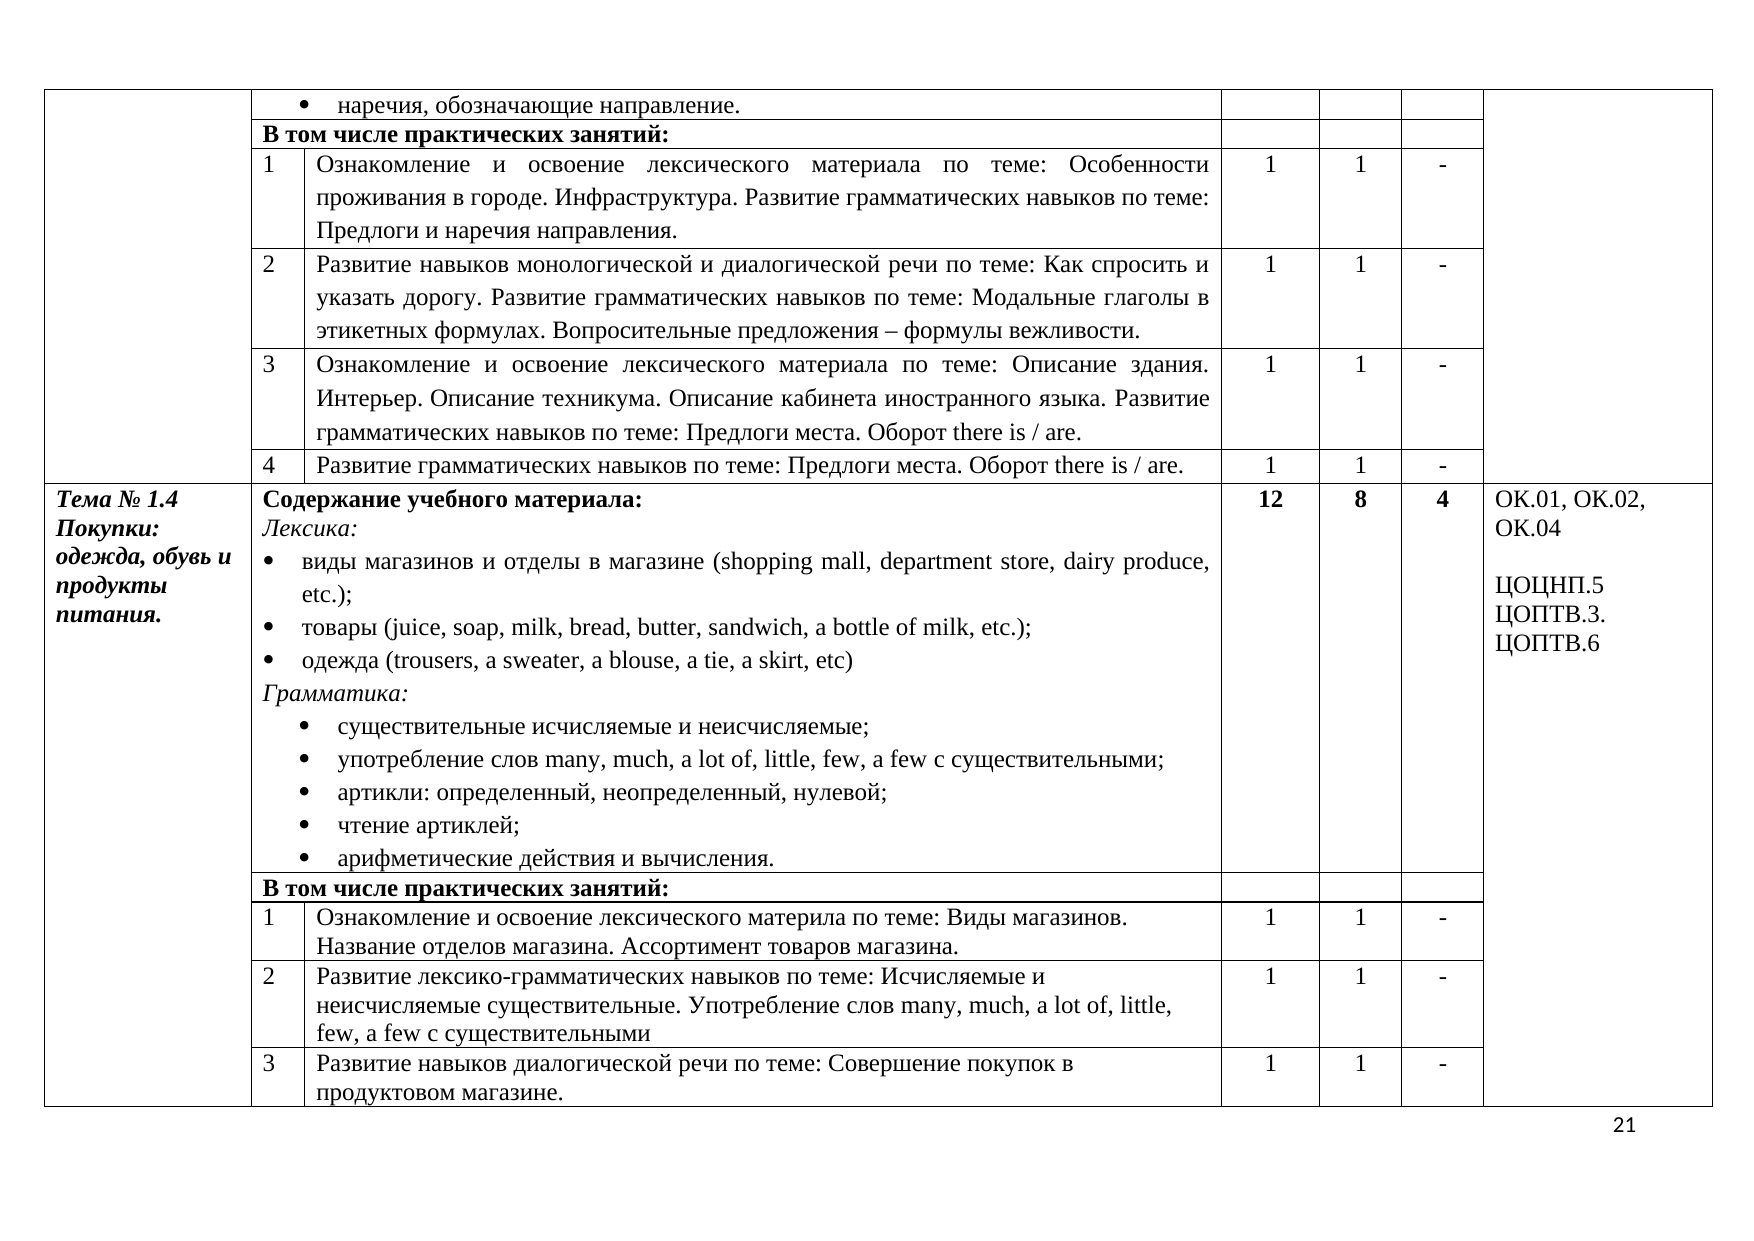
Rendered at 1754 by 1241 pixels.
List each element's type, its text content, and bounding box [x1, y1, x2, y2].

table_cell Содержание учебного материала: Лексика: виды магазинов и отделы в магазине (shopping mall, department store, dairy produce, etc.); товары (juice, soap, milk, bread, butter, sandwich, a bottle of milk, etc.); одежда (trousers, a sweater, a blouse, a tie, a skirt, etc) Грамматика: существительные исчисляемые и неисчисляемые; употребление слов many, much, a lot of, little, few, a few с существительными; артикли: определенный, неопределенный, нулевой; чтение артиклей; арифметические действия и вычисления. [252, 484, 1221, 872]
table_cell 4 [1222, 90, 1319, 118]
table_cell 1 [252, 903, 304, 960]
table_cell 1 [1320, 149, 1401, 248]
table_cell [1402, 873, 1483, 901]
table_cell В том числе практических занятий: [252, 120, 1221, 148]
table_cell 1 [1222, 349, 1319, 449]
table_cell - [1402, 90, 1483, 118]
table_cell [1320, 873, 1401, 901]
table_cell В том числе практических занятий: [252, 873, 1221, 901]
table_cell [1222, 873, 1319, 901]
table_cell 4 [1402, 484, 1483, 872]
table_cell ОК.01, ОК.02, ОК.04 ЦОЦНП.5 ЦОПТВ.3. ЦОПТВ.6 [1484, 484, 1712, 1106]
table_cell 3 [252, 1048, 304, 1106]
table_cell - [1402, 249, 1483, 348]
table_cell [1222, 120, 1319, 148]
table_cell - [1402, 961, 1483, 1047]
table_cell Ознакомление и освоение лексического материала по теме: Описание здания. Интерьер. Описание техникума. Описание кабинета иностранного языка. Развитие грамматических навыков по теме: Предлоги места. Оборот there is / are. [305, 349, 1221, 449]
table_cell Ознакомление и освоение лексического материала по теме: Особенности проживания в городе. Инфраструктура. Развитие грамматических навыков по теме: Предлоги и наречия направления. [305, 149, 1221, 248]
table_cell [1484, 90, 1712, 483]
table_cell Развитие грамматических навыков по теме: Предлоги места. Оборот there is / are. [305, 450, 1221, 483]
table_cell Развитие навыков монологической и диалогической речи по теме: Как спросить и указать дорогу. Развитие грамматических навыков по теме: Модальные глаголы в этикетных формулах. Вопросительные предложения – формулы вежливости. [305, 249, 1221, 348]
table_cell Развитие навыков диалогической речи по теме: Совершение покупок в продуктовом магазине. [305, 1048, 1221, 1106]
table_cell 1 [1222, 1048, 1319, 1106]
table_cell 1 [1320, 903, 1401, 960]
table_cell 1 [1320, 249, 1401, 348]
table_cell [252, 90, 1221, 118]
table_cell 1 [1222, 249, 1319, 348]
table_cell - [1402, 149, 1483, 248]
table_cell 8 [1320, 484, 1401, 872]
table_cell Ознакомление и освоение лексического материла по теме: Виды магазинов. Название отделов магазина. Ассортимент товаров магазина. [305, 903, 1221, 960]
table_cell 2 [252, 961, 304, 1047]
table_cell [1402, 120, 1483, 148]
table_cell - [1402, 349, 1483, 449]
table_cell [1320, 120, 1401, 148]
table_cell 1 [1320, 450, 1401, 483]
table_cell - [1402, 903, 1483, 960]
table_cell 1 [1222, 903, 1319, 960]
table_cell 12 [1222, 484, 1319, 872]
table_cell 1 [1320, 961, 1401, 1047]
table_cell 1 [1222, 961, 1319, 1047]
table_cell 4 [1320, 90, 1401, 118]
table_cell 1 [1320, 1048, 1401, 1106]
table_cell 2 [252, 249, 304, 348]
table_cell Тема № 1.4 Покупки: одежда, обувь и продукты питания. [45, 484, 251, 1106]
table_cell - [1402, 450, 1483, 483]
table_cell 1 [1320, 349, 1401, 449]
table_cell 1 [1222, 149, 1319, 248]
table_cell 1 [252, 149, 304, 248]
table_cell 1 [1222, 450, 1319, 483]
table_cell - [1402, 1048, 1483, 1106]
table_cell Развитие лексико-грамматических навыков по теме: Исчисляемые и неисчисляемые существительные. Употребление слов many, much, a lot of, little, few, a few с существительными [305, 961, 1221, 1047]
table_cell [45, 90, 251, 483]
table_cell 4 [252, 450, 304, 483]
table_cell 3 [252, 349, 304, 449]
